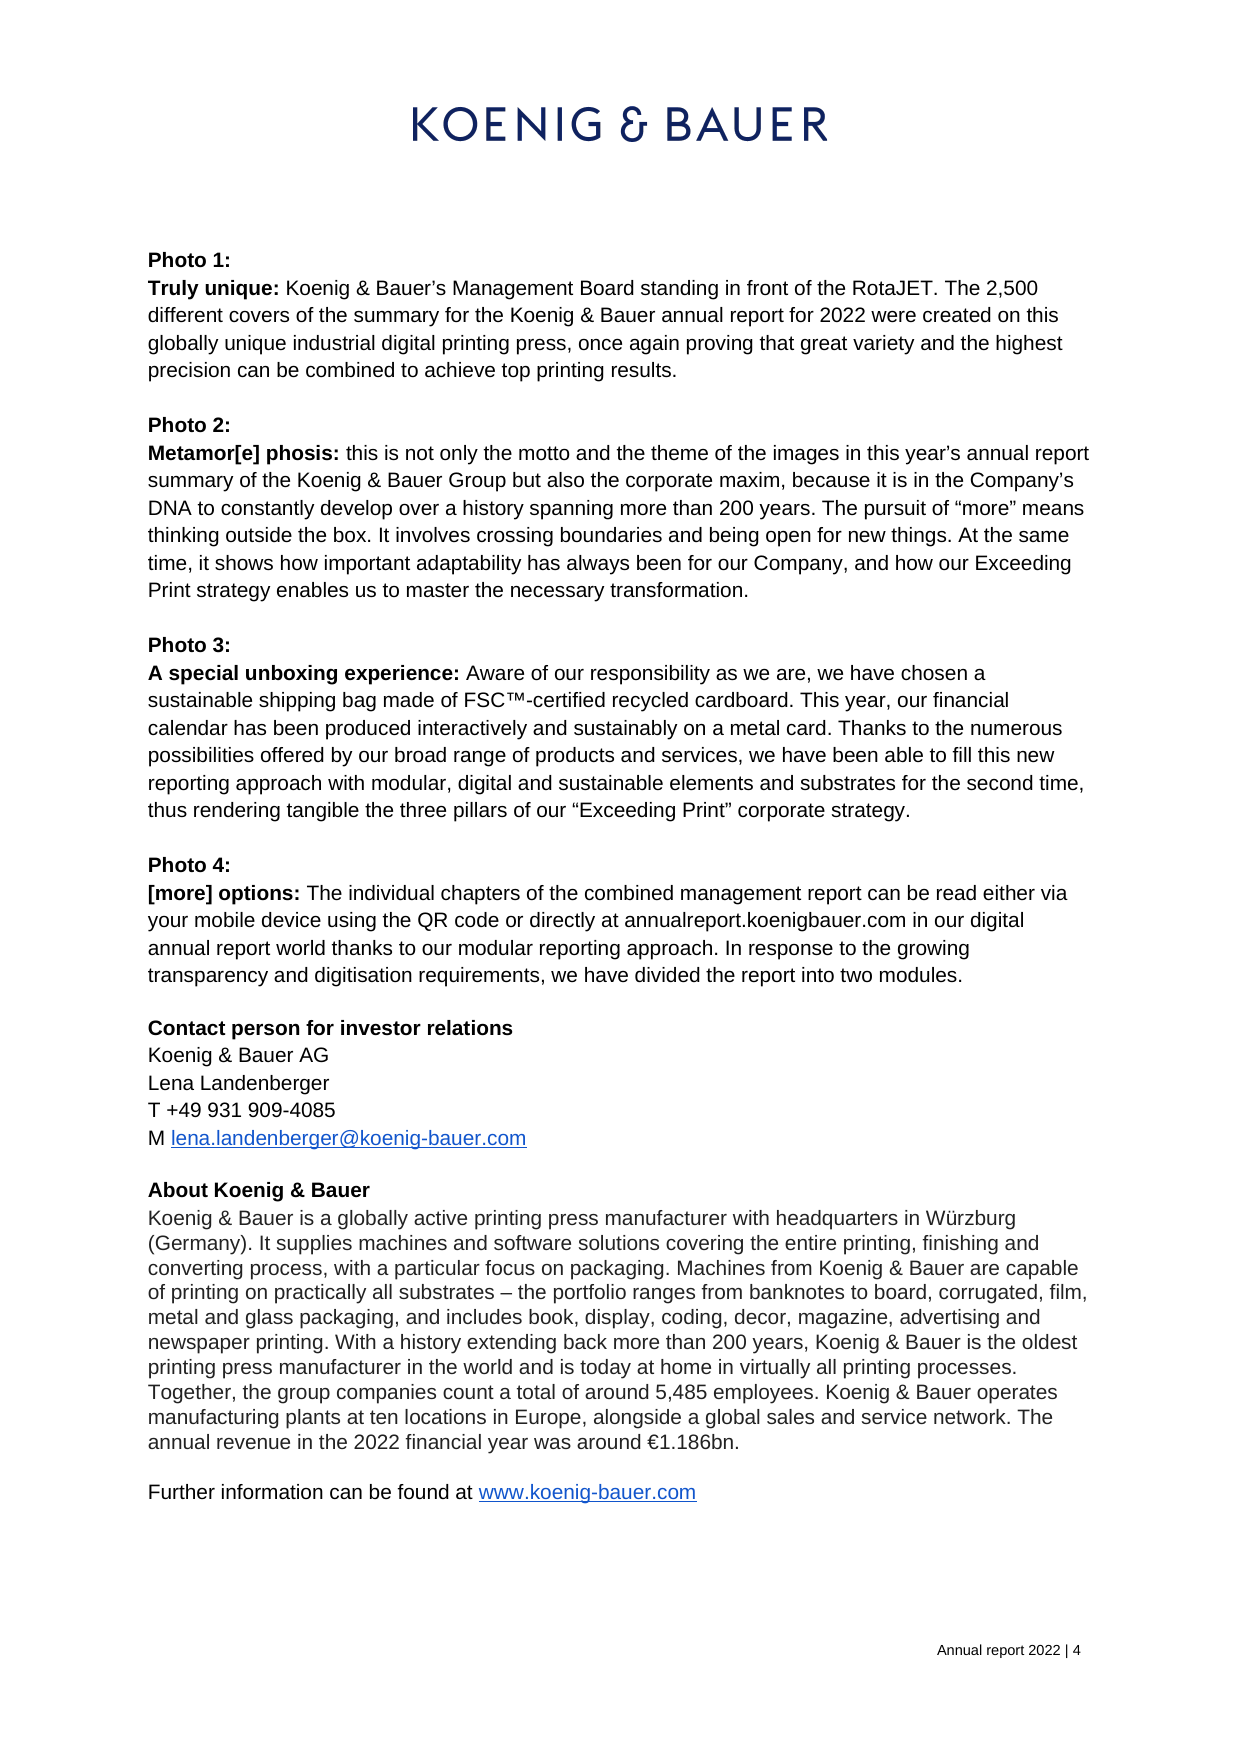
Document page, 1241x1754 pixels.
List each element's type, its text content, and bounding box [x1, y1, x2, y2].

subtitle Photo 2: [148, 413, 1092, 437]
subtitle Contact person for investor relations [148, 1016, 1092, 1039]
text [more] options: The individual chapters of the combined management report can be read either via your mobile device using the QR code or directly at annualreport.koenigbauer.com in our digital annual report world thanks to our modular reporting approach. In response to the growing transparency and digitisation requirements, we have divided the report into two modules. [148, 881, 1092, 987]
picture [413, 106, 828, 142]
subtitle Photo 4: [148, 853, 1092, 877]
text Koenig & Bauer AG Lena Landenberger T +49 931 909-4085 M lena.landenberger@koenig-bauer.com [148, 1043, 1092, 1149]
subtitle Truly unique: Koenig & Bauer’s Management Board standing in front of the RotaJET. The 2,500 different covers of the summary for the Koenig & Bauer annual report for 2022 were created on this globally unique industrial digital printing press, once again proving that great variety and the highest precision can be combined to achieve top printing results. [148, 276, 1092, 382]
subtitle Photo 3: [148, 633, 1092, 657]
subtitle About Koenig & Bauer [148, 1178, 1092, 1202]
text Koenig & Bauer is a globally active printing press manufacturer with headquarters in Würzburg (Germany). It supplies machines and software solutions covering the entire printing, finishing and converting process, with a particular focus on packaging. Machines from Koenig & Bauer are capable of printing on practically all substrates – the portfolio ranges from banknotes to board, corrugated, film, metal and glass packaging, and includes book, display, coding, decor, magazine, advertising and newspaper printing. With a history extending back more than 200 years, Koenig & Bauer is the oldest printing press manufacturer in the world and is today at home in virtually all printing processes. Together, the group companies count a total of around 5,485 employees. Koenig & Bauer operates manufacturing plants at ten locations in Europe, alongside a global sales and service network. The annual revenue in the 2022 financial year was around €1.186bn. [148, 1206, 1092, 1453]
text Further information can be found at www.koenig-bauer.com [148, 1479, 1092, 1503]
subtitle Metamor[e] phosis: this is not only the motto and the theme of the images in this year’s annual report summary of the Koenig & Bauer Group but also the corporate maxim, because it is in the Company’s DNA to constantly develop over a history spanning more than 200 years. The pursuit of “more” means thinking outside the box. It involves crossing boundaries and being open for new things. At the same time, it shows how important adaptability has always been for our Company, and how our Exceeding Print strategy enables us to master the necessary transformation. [148, 441, 1092, 602]
subtitle Photo 1: [148, 248, 1092, 272]
subtitle A special unboxing experience: Aware of our responsibility as we are, we have chosen a sustainable shipping bag made of FSC™-certified recycled cardboard. This year, our financial calendar has been produced interactively and sustainably on a metal card. Thanks to the numerous possibilities offered by our broad range of products and services, we have been able to fill this new reporting approach with modular, digital and sustainable elements and substrates for the second time, thus rendering tangible the three pillars of our “Exceeding Print” corporate strategy. [148, 661, 1092, 822]
